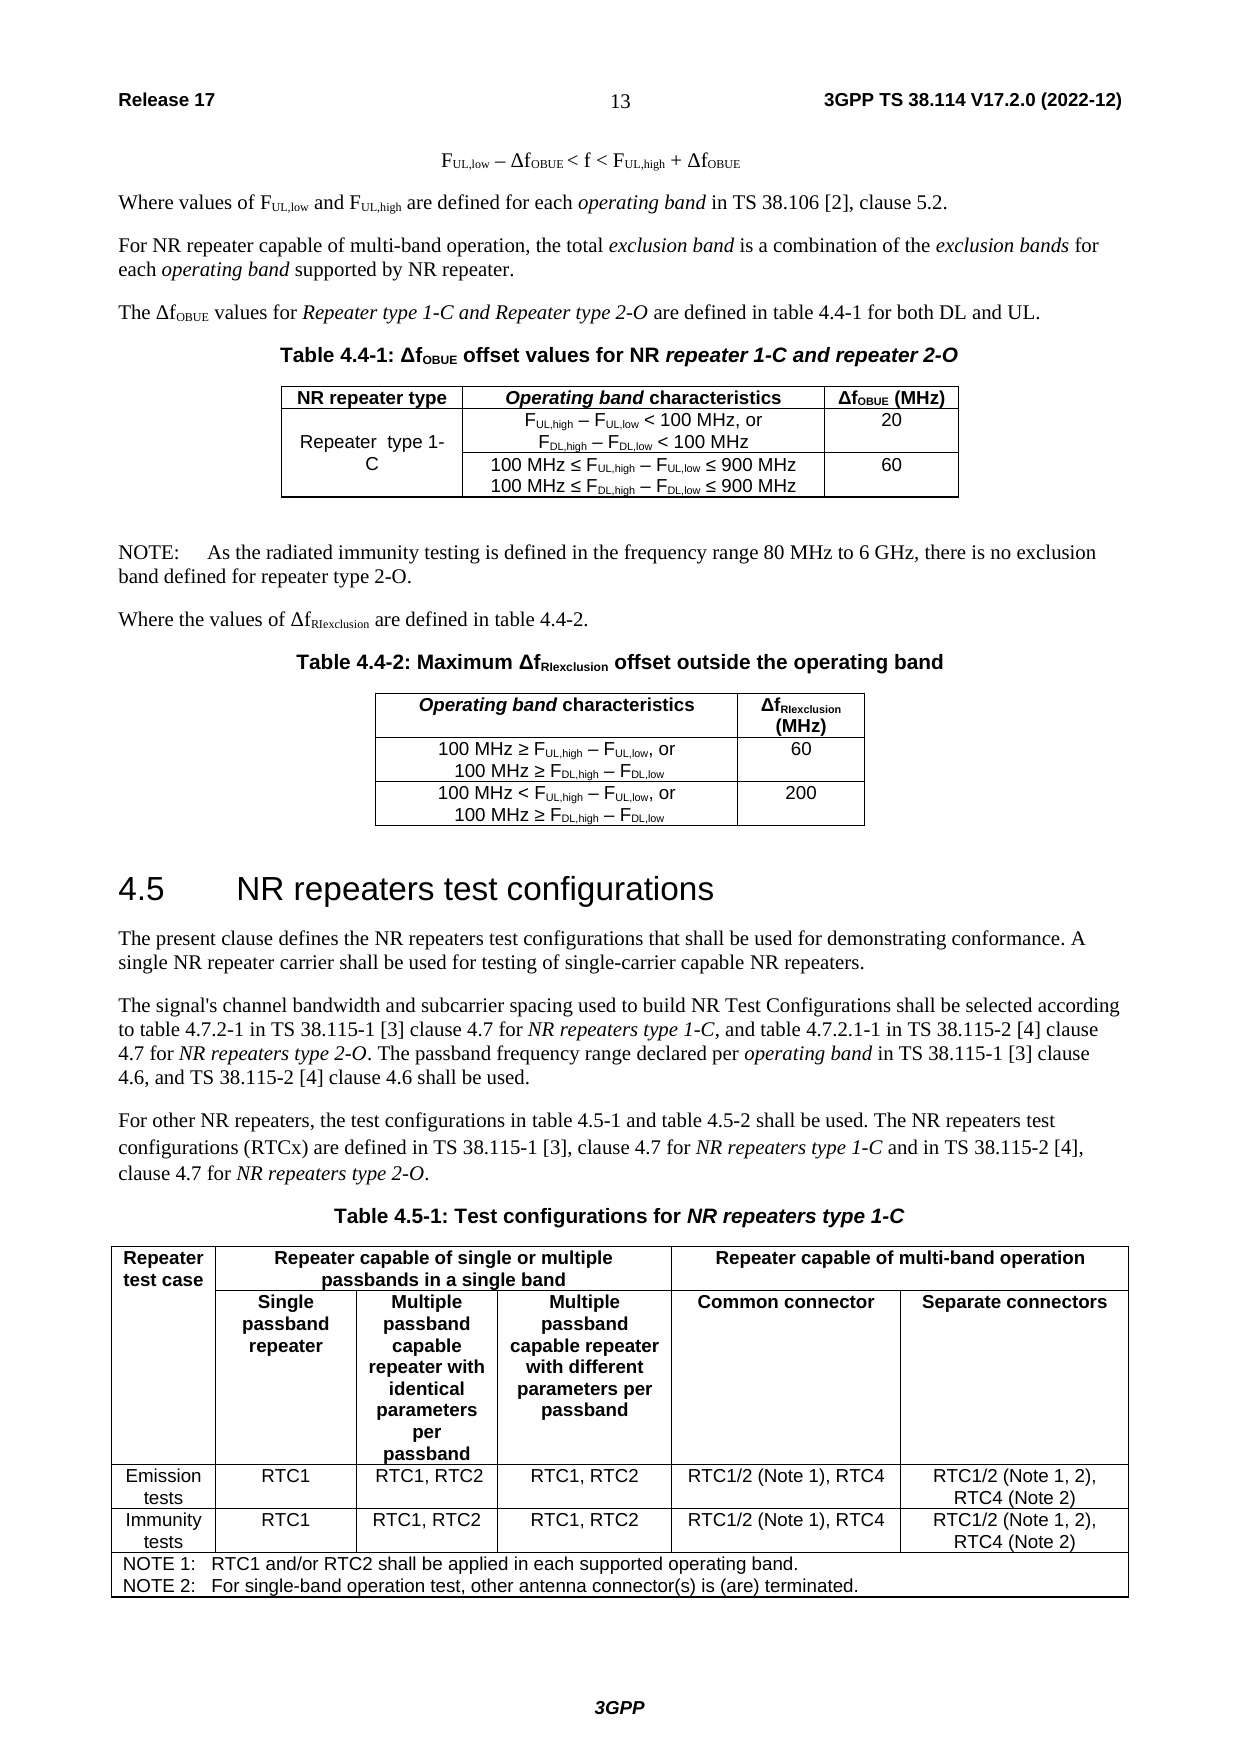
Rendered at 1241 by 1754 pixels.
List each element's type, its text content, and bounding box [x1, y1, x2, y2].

table_cell RTC1, RTC2 [498, 1509, 671, 1552]
text Table 4.4-2: Maximum ΔfRIexclusion offset outside the operating band [118, 650, 1122, 674]
table_cell 100 MHz ≤ FUL,high – FUL,low ≤ 900 MHz 100 MHz ≤ FDL,high – FDL,low ≤ 900 MHz [463, 453, 824, 496]
table_cell 20 [825, 409, 958, 452]
table_cell RTC1, RTC2 [357, 1509, 497, 1552]
text Table 4.4-1: ΔfOBUE offset values for NR repeater 1-C and repeater 2-O [118, 343, 1122, 367]
table_cell RTC1, RTC2 [498, 1465, 671, 1508]
table_cell 60 [825, 453, 958, 496]
table_header ΔfRIexclusion (MHz) [738, 694, 864, 737]
text Where values of FUL,low and FUL,high are defined for each operating band in TS 38.106 [2], clause 5.2. [118, 190, 1122, 214]
table_header Repeater capable of multi-band operation [672, 1247, 1128, 1290]
table_header Repeater capable of single or multiple passbands in a single band [216, 1247, 671, 1290]
table_cell 60 [738, 738, 864, 781]
table_cell RTC1/2 (Note 1), RTC4 [672, 1465, 900, 1508]
table_header Operating band characteristics [376, 694, 737, 737]
table_cell [112, 1290, 215, 1464]
text Table 4.5-1: Test configurations for NR repeaters type 1-C [118, 1203, 1122, 1227]
table_cell RTC1/2 (Note 1), RTC4 [672, 1509, 900, 1552]
table_cell 100 MHz ≥ FUL,high – FUL,low, or 100 MHz ≥ FDL,high – FDL,low [376, 738, 737, 781]
table_header Operating band characteristics [463, 387, 824, 408]
table_cell Immunity tests [112, 1509, 215, 1552]
table_header NR repeater type [282, 387, 462, 408]
text The signal's channel bandwidth and subcarrier spacing used to build NR Test Configurations shall be selected according to table 4.7.2-1 in TS 38.115-1 [3] clause 4.7 for NR repeaters type 1-C, and table 4.7.2.1-1 in TS 38.115-2 [4] clause 4.7 for NR repeaters type 2-O. The passband frequency range declared per operating band in TS 38.115-1 [3] clause 4.6, and TS 38.115-2 [4] clause 4.6 shall be used. [118, 993, 1122, 1089]
text NOTE: As the radiated immunity testing is defined in the frequency range 80 MHz to 6 GHz, there is no exclusion band defined for repeater type 2-O. [118, 540, 1122, 588]
table_cell Repeater type 1-C [282, 409, 462, 496]
table_cell Single passband repeater [216, 1291, 356, 1464]
text Where the values of ΔfRIexclusion are defined in table 4.4-2. [118, 607, 1122, 631]
table_cell RTC1/2 (Note 1, 2), RTC4 (Note 2) [901, 1465, 1128, 1508]
table_header ΔfOBUE (MHz) [825, 387, 958, 408]
table_cell 200 [738, 782, 864, 825]
table_cell FUL,high – FUL,low < 100 MHz, or FDL,high – FDL,low < 100 MHz [463, 409, 824, 452]
table_cell Common connector [672, 1291, 900, 1464]
table_cell Multiple passband capable repeater with different parameters per passband [498, 1291, 671, 1464]
table_cell Separate connectors [901, 1291, 1128, 1464]
table_header Repeater test case [112, 1247, 215, 1290]
table_cell Emission tests [112, 1465, 215, 1508]
text The present clause defines the NR repeaters test configurations that shall be used for demonstrating conformance. A single NR repeater carrier shall be used for testing of single-carrier capable NR repeaters. [118, 926, 1122, 974]
table_cell RTC1/2 (Note 1, 2), RTC4 (Note 2) [901, 1509, 1128, 1552]
table_cell RTC1 [216, 1509, 356, 1552]
table_cell 100 MHz < FUL,high – FUL,low, or 100 MHz ≥ FDL,high – FDL,low [376, 782, 737, 825]
text For NR repeater capable of multi-band operation, the total exclusion band is a combination of the exclusion bands for each operating band supported by NR repeater. [118, 233, 1122, 281]
text FUL,low – ΔfOBUE < f < FUL,high + ΔfOBUE [118, 147, 1122, 172]
table_cell NOTE 1: RTC1 and/or RTC2 shall be applied in each supported operating band. NOTE 2: For single-band operation test, other antenna connector(s) is (are) terminated. [112, 1553, 1128, 1596]
text The ΔfOBUE values for Repeater type 1-C and Repeater type 2-O are defined in table 4.4-1 for both DL and UL. [118, 300, 1122, 324]
table_cell Multiple passband capable repeater with identical parameters per passband [357, 1291, 497, 1464]
table_cell RTC1 [216, 1465, 356, 1508]
table_cell RTC1, RTC2 [357, 1465, 497, 1508]
text For other NR repeaters, the test configurations in table 4.5-1 and table 4.5-2 shall be used. The NR repeaters test configurations (RTCx) are defined in TS 38.115-1 [3], clause 4.7 for NR repeaters type 1-C and in TS 38.115-2 [4], clause 4.7 for NR repeaters type 2-O. [118, 1108, 1122, 1185]
subtitle 4.5 NR repeaters test configurations [118, 869, 1122, 907]
